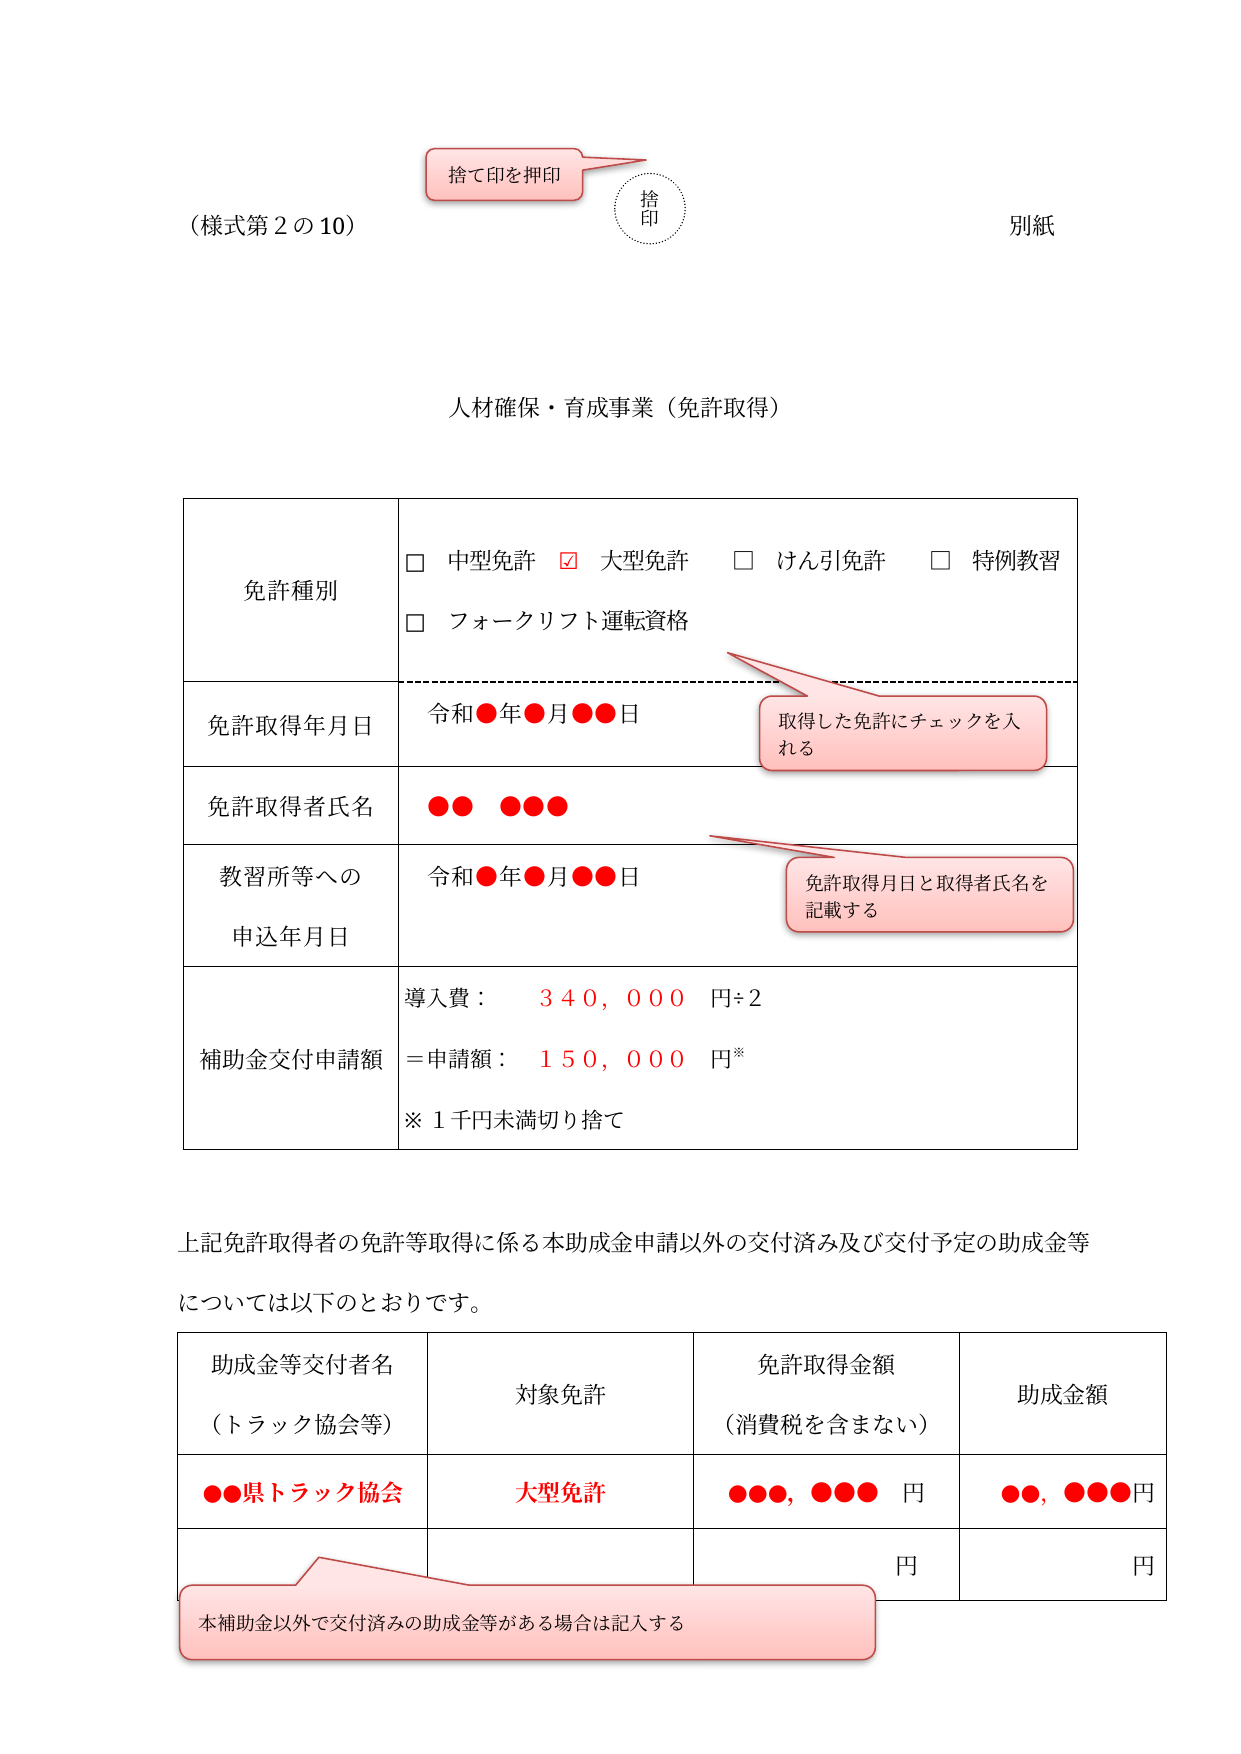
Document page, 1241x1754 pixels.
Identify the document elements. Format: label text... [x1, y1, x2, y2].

table_cell 大型免許 [428, 1455, 693, 1528]
table_cell 円 [694, 1529, 959, 1599]
table_header □ 中型免許 ☑ 大型免許 □ けん引免許 □ 特例教習 □ フォークリフト運転資格 [399, 499, 1077, 681]
table_header 助成金等交付者名 （トラック協会等） [178, 1333, 427, 1454]
table_cell 免許取得者氏名 [184, 767, 398, 844]
table_cell ●●県トラック協会 [178, 1455, 427, 1528]
table_header 免許取得金額 （消費税を含まない） [694, 1333, 959, 1454]
table_cell ●●●，●●● 円 [694, 1455, 959, 1528]
table_cell 教習所等への 申込年月日 [184, 845, 398, 966]
table_header 対象免許 [428, 1333, 693, 1454]
table_cell 令和●年●月●●日 [846, 681, 1077, 766]
table_cell ●● ●●● [399, 767, 1077, 844]
table_cell 補助金交付申請額 [184, 967, 398, 1149]
table_header 助成金額 [960, 1333, 1166, 1454]
table_cell [428, 1529, 693, 1582]
table_cell 円 [960, 1529, 1166, 1599]
table_cell 導入費： ３４０，０００ 円÷２ ＝申請額： １５０，０００ 円※ ※ １千円未満切り捨て [399, 967, 1077, 1149]
table_header 免許種別 [184, 499, 398, 681]
text 人材確保・育成事業（免許取得） [177, 376, 1063, 437]
table_cell ●●，●●●円 [960, 1455, 1166, 1528]
table_cell 令和●年●月●●日 [399, 845, 1077, 966]
table_cell 令和●年●月●●日 [399, 681, 781, 766]
table_cell 免許取得年月日 [184, 682, 398, 766]
table_cell [178, 1529, 427, 1589]
text （様式第２の10） 別紙 [177, 194, 1063, 255]
text 上記免許取得者の免許等取得に係る本助成金申請以外の交付済み及び交付予定の助成金等については以下のとおりです。 [177, 1211, 1093, 1332]
